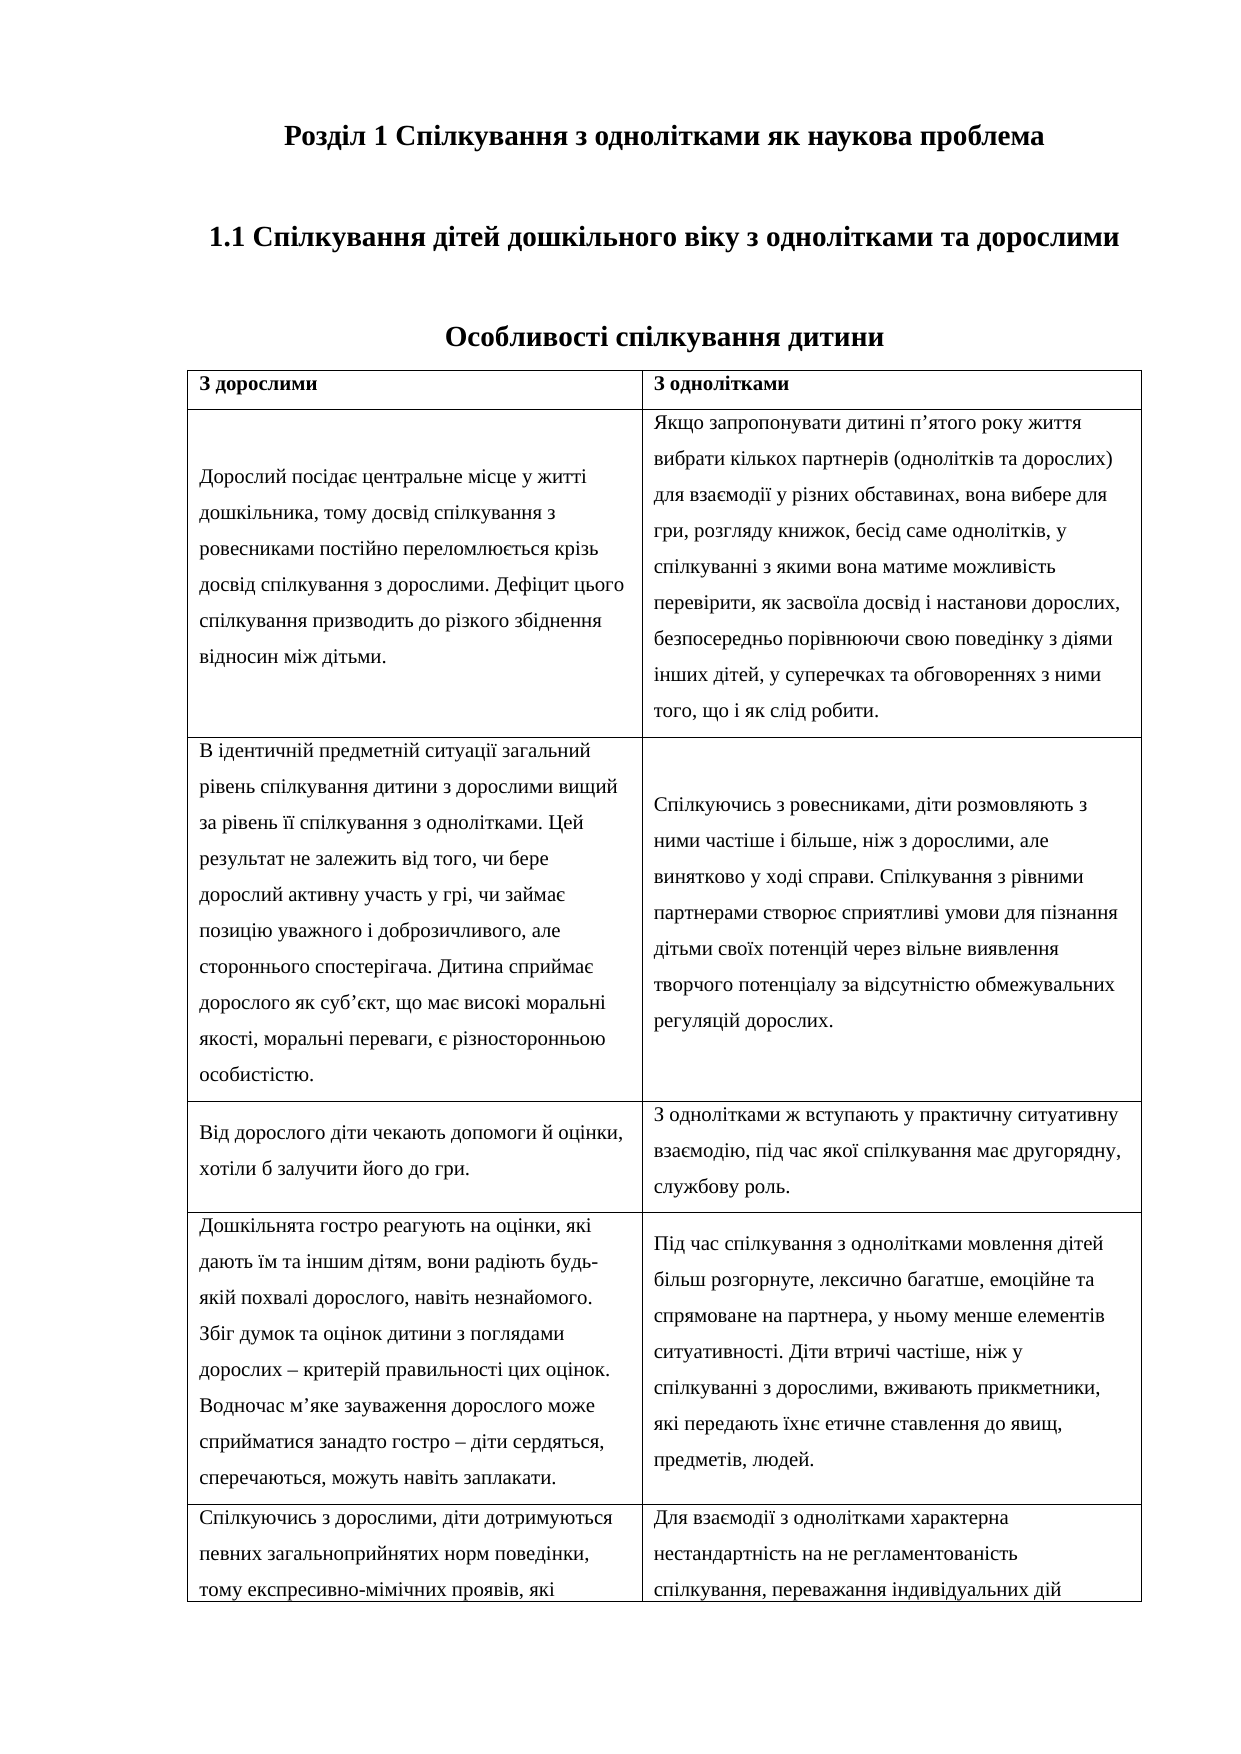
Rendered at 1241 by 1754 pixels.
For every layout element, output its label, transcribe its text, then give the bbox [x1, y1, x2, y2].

subtitle Розділ 1 Спілкування з однолітками як наукова проблема [177, 118, 1152, 152]
table_cell Дошкільнята гостро реагують на оцінки, які дають їм та іншим дітям, вони радіють будь-якій похвалі дорослого, навіть незнайомого. Збіг думок та оцінок дитини з поглядами дорослих – критерій правильності цих оцінок. Водночас м’яке зауваження дорослого може сприйматися занадто гостро – діти сердяться, сперечаються, можуть навіть заплакати. [188, 1213, 642, 1504]
subtitle 1.1 Спілкування дітей дошкільного віку з однолітками та дорослими [177, 219, 1152, 252]
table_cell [188, 1505, 642, 1601]
table_cell Від дорослого діти чекають допомоги й оцінки, хотіли б залучити його до гри. [188, 1102, 642, 1212]
table_header З однолітками [643, 371, 1141, 409]
table_cell З однолітками ж вступають у практичну ситуативну взаємодію, під час якої спілкування має другорядну, службову роль. [643, 1102, 1141, 1212]
table_cell Спілкуючись з ровесниками, діти розмовляють з ними частіше і більше, ніж з дорослими, але винятково у ході справи. Спілкування з рівними партнерами створює сприятливі умови для пізнання дітьми своїх потенцій через вільне виявлення творчого потенціалу за відсутністю обмежувальних регуляцій дорослих. [643, 738, 1141, 1101]
table_header З дорослими [188, 371, 642, 409]
text Особливості спілкування дитини [177, 319, 1152, 353]
table_cell Якщо запропонувати дитині п’ятого року життя вибрати кількох партнерів (однолітків та дорослих) для взаємодії у різних обставинах, вона вибере для гри, розгляду книжок, бесід саме однолітків, у спілкуванні з якими вона матиме можливість перевірити, як засвоїла досвід і настанови дорослих, безпосередньо порівнюючи свою поведінку з діями інших дітей, у суперечках та обговореннях з ними того, що і як слід робити. [643, 410, 1141, 737]
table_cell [643, 1505, 1141, 1601]
table_cell Дорослий посідає центральне місце у житті дошкільника, тому досвід спілкування з ровесниками постійно переломлюється крізь досвід спілкування з дорослими. Дефіцит цього спілкування призводить до різкого збіднення відносин між дітьми. [188, 410, 642, 737]
table_cell Під час спілкування з однолітками мовлення дітей більш розгорнуте, лексично багатше, емоційне та спрямоване на партнера, у ньому менше елементів ситуативності. Діти втричі частіше, ніж у спілкуванні з дорослими, вживають прикметники, які передають їхнє етичне ставлення до явищ, предметів, людей. [643, 1213, 1141, 1504]
table_cell В ідентичній предметній ситуації загальний рівень спілкування дитини з дорослими вищий за рівень її спілкування з однолітками. Цей результат не залежить від того, чи бере дорослий активну участь у грі, чи займає позицію уважного і доброзичливого, але стороннього спостерігача. Дитина сприймає дорослого як суб’єкт, що має високі моральні якості, моральні переваги, є різносторонньою особистістю. [188, 738, 642, 1101]
